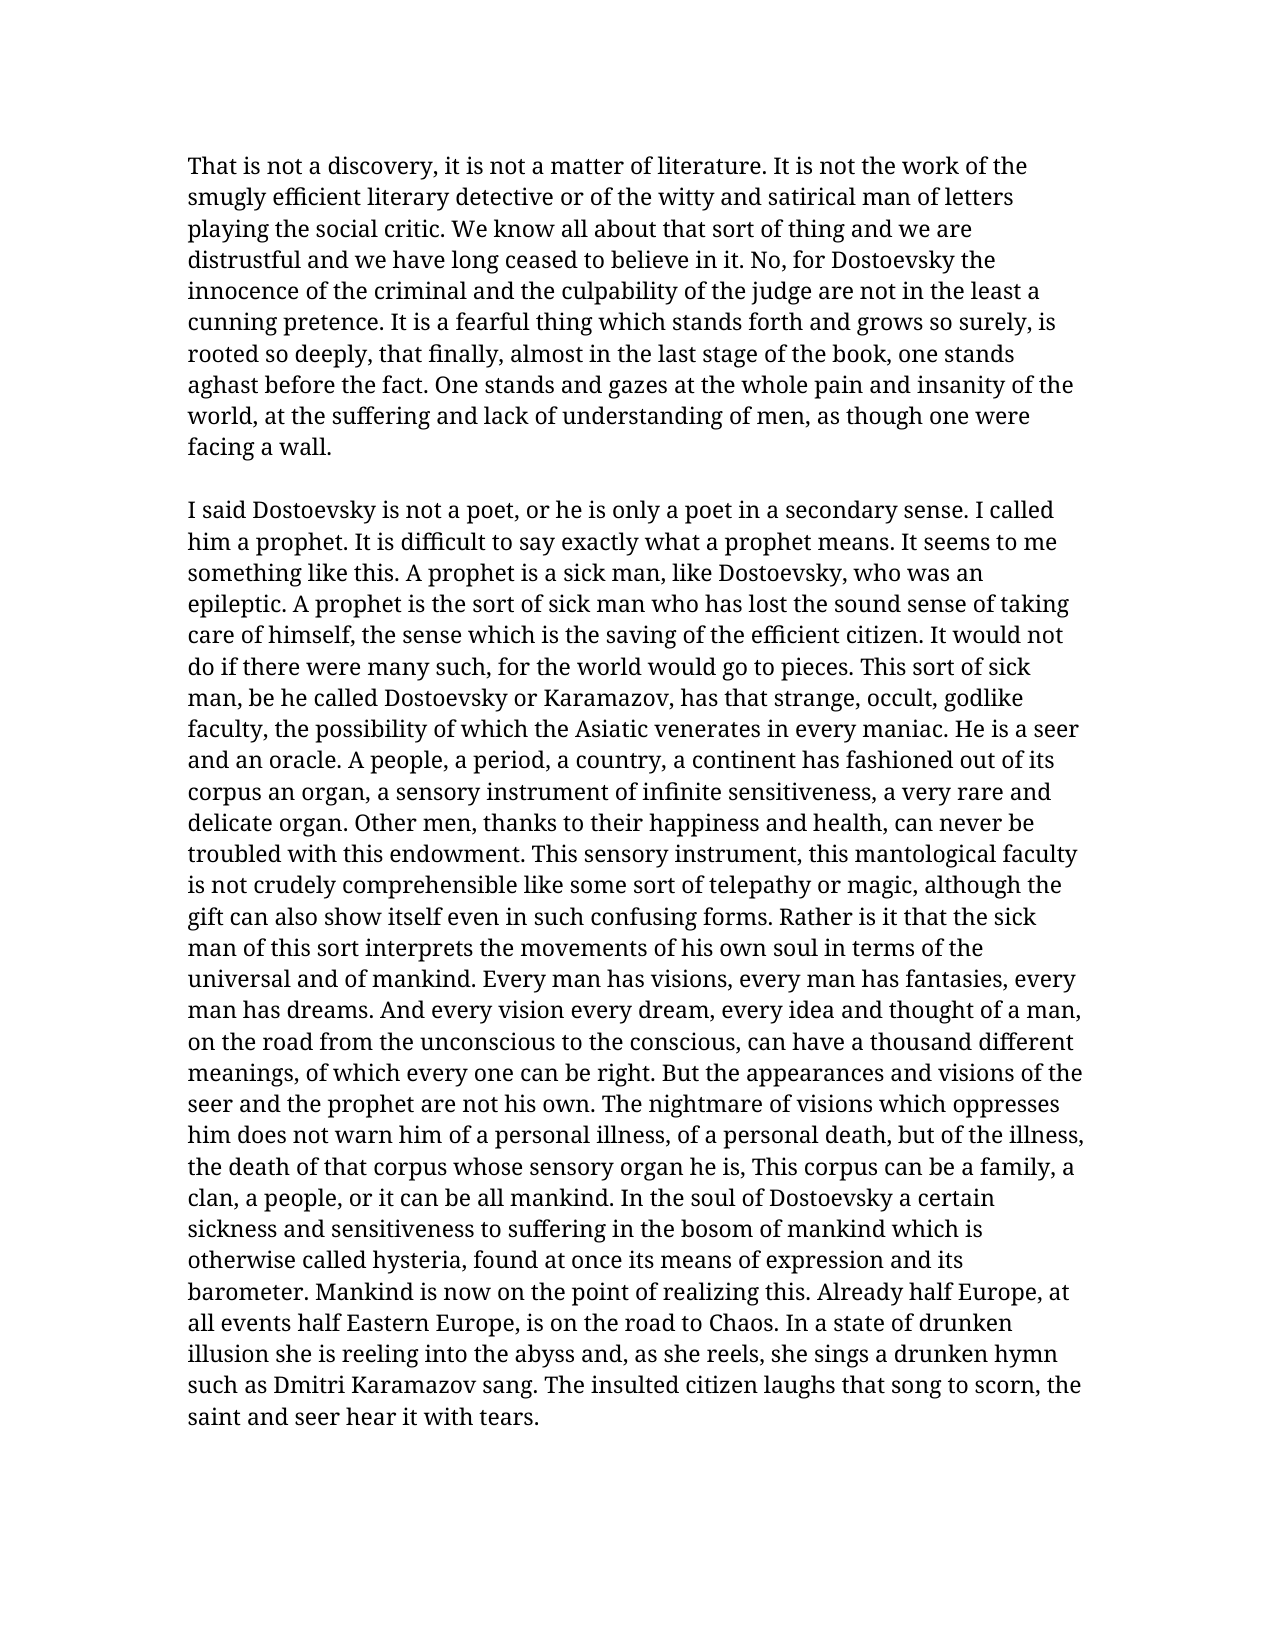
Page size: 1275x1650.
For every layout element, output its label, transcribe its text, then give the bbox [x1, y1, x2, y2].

text I said Dostoevsky is not a poet, or he is only a poet in a secondary sense. I called him a prophet. It is difficult to say exactly what a prophet means. It seems to me something like this. A prophet is a sick man, like Dostoevsky, who was an epileptic. A prophet is the sort of sick man who has lost the sound sense of taking care of himself, the sense which is the saving of the efficient citizen. It would not do if there were many such, for the world would go to pieces. This sort of sick man, be he called Dostoevsky or Karamazov, has that strange, occult, godlike faculty, the possibility of which the Asiatic venerates in every maniac. He is a seer and an oracle. A people, a period, a country, a continent has fashioned out of its corpus an organ, a sensory instrument of infinite sensitiveness, a very rare and delicate organ. Other men, thanks to their happiness and health, can never be troubled with this endowment. This sensory instrument, this mantological faculty is not crudely comprehensible like some sort of telepathy or magic, although the gift can also show itself even in such confusing forms. Rather is it that the sick man of this sort interprets the movements of his own soul in terms of the universal and of mankind. Every man has visions, every man has fantasies, every man has dreams. And every vision every dream, every idea and thought of a man, on the road from the unconscious to the conscious, can have a thousand different meanings, of which every one can be right. But the appearances and visions of the seer and the prophet are not his own. The nightmare of visions which oppresses him does not warn him of a personal illness, of a personal death, but of the illness, the death of that corpus whose sensory organ he is, This corpus can be a family, a clan, a people, or it can be all mankind. In the soul of Dostoevsky a certain sickness and sensitiveness to suffering in the bosom of mankind which is otherwise called hysteria, found at once its means of expression and its barometer. Mankind is now on the point of realizing this. Already half Europe, at all events half Eastern Europe, is on the road to Chaos. In a state of drunken illusion she is reeling into the abyss and, as she reels, she sings a drunken hymn such as Dmitri Karamazov sang. The insulted citizen laughs that song to scorn, the saint and seer hear it with tears. [187, 494, 1087, 1432]
text That is not a discovery, it is not a matter of literature. It is not the work of the smugly efficient literary detective or of the witty and satirical man of letters playing the social critic. We know all about that sort of thing and we are distrustful and we have long ceased to believe in it. No, for Dostoevsky the innocence of the criminal and the culpability of the judge are not in the least a cunning pretence. It is a fearful thing which stands forth and grows so surely, is rooted so deeply, that finally, almost in the last stage of the book, one stands aghast before the fact. One stands and gazes at the whole pain and insanity of the world, at the suffering and lack of understanding of men, as though one were facing a wall. [187, 150, 1087, 462]
